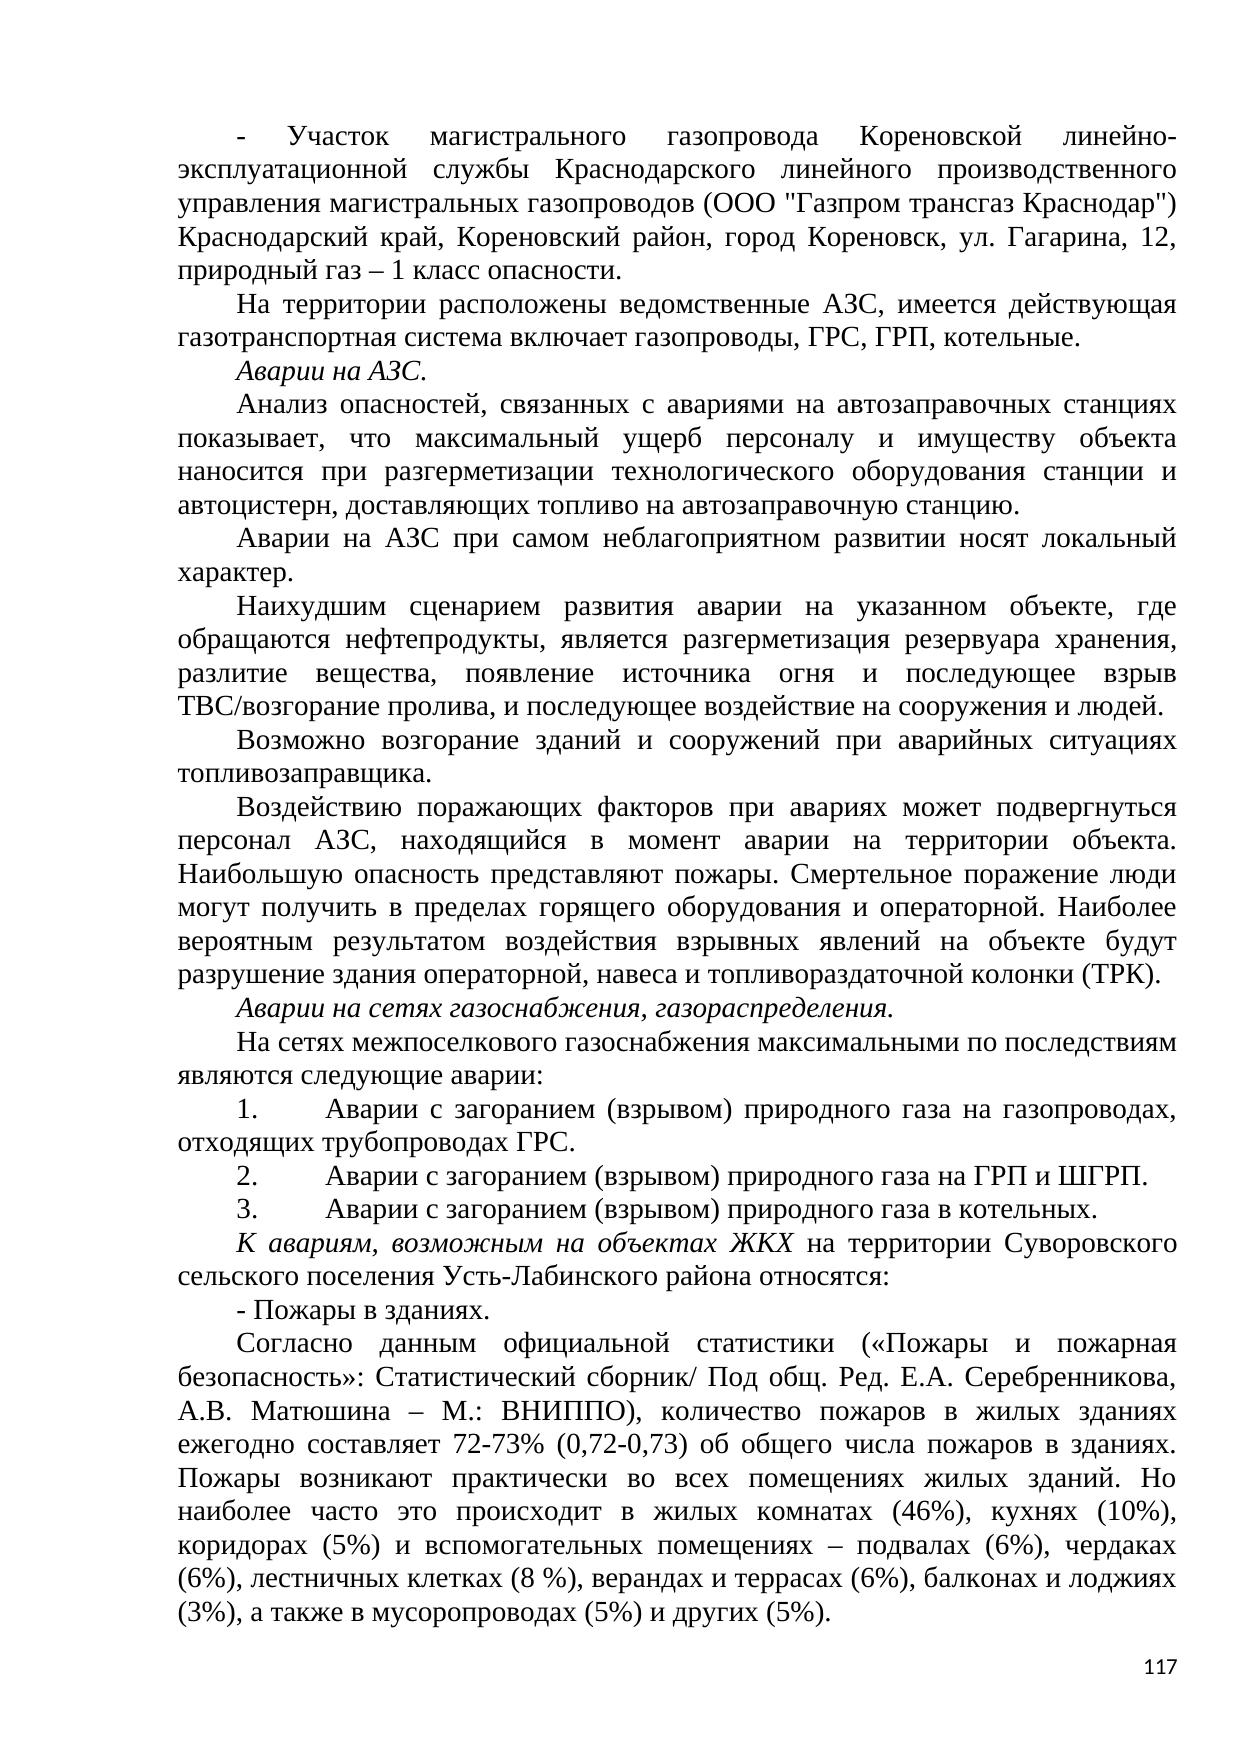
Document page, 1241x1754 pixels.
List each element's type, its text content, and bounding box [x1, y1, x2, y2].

text Аварии на АЗС. [177, 353, 1178, 386]
text Наихудшим сценарием развития аварии на указанном объекте, где обращаются нефтепродукты, является разгерметизация резервуара хранения, разлитие вещества, появление источника огня и последующее взрыв ТВС/возгорание пролива, и последующее воздействие на сооружения и людей. [177, 588, 1178, 722]
text На территории расположены ведомственные АЗС, имеется действующая газотранспортная система включает газопроводы, ГРС, ГРП, котельные. [177, 286, 1178, 353]
text Согласно данным официальной статистики («Пожары и пожарная безопасность»: Статистический сборник/ Под общ. Ред. Е.А. Серебренникова, А.В. Матюшина – М.: ВНИППО), количество пожаров в жилых зданиях ежегодно составляет 72-73% (0,72-0,73) об общего числа пожаров в зданиях. Пожары возникают практически во всех помещениях жилых зданий. Но наиболее часто это происходит в жилых комнатах (46%), кухнях (10%), коридорах (5%) и вспомогательных помещениях – подвалах (6%), чердаках (6%), лестничных клетках (8 %), верандах и террасах (6%), балконах и лоджиях (3%), а также в мусоропроводах (5%) и других (5%). [177, 1326, 1178, 1627]
text Воздействию поражающих факторов при авариях может подвергнуться персонал АЗС, находящийся в момент аварии на территории объекта. Наибольшую опасность представляют пожары. Смертельное поражение люди могут получить в пределах горящего оборудования и операторной. Наиболее вероятным результатом воздействия взрывных явлений на объекте будут разрушение здания операторной, навеса и топливораздаточной колонки (ТРК). [177, 789, 1178, 990]
list Аварии с загоранием (взрывом) природного газа на газопроводах, отходящих трубопроводах ГРС. [177, 1091, 1178, 1158]
text - Участок магистрального газопровода Кореновской линейно-эксплуатационной службы Краснодарского линейного производственного управления магистральных газопроводов (ООО "Газпром трансгаз Краснодар") Краснодарский край, Кореновский район, город Кореновск, ул. Гагарина, 12, природный газ – 1 класс опасности. [177, 118, 1178, 286]
list Аварии с загоранием (взрывом) природного газа в котельных. [177, 1191, 1178, 1225]
text К авариям, возможным на объектах ЖКХ на территории Суворовского сельского поселения Усть-Лабинского района относятся: [177, 1225, 1178, 1292]
text Возможно возгорание зданий и сооружений при аварийных ситуациях топливозаправщика. [177, 722, 1178, 789]
text - Пожары в зданиях. [177, 1292, 1178, 1326]
text На сетях межпоселкового газоснабжения максимальными по последствиям являются следующие аварии: [177, 1024, 1178, 1091]
text Анализ опасностей, связанных с авариями на автозаправочных станциях показывает, что максимальный ущерб персоналу и имуществу объекта наносится при разгерметизации технологического оборудования станции и автоцистерн, доставляющих топливо на автозаправочную станцию. [177, 386, 1178, 521]
text Аварии на сетях газоснабжения, газораспределения. [177, 990, 1178, 1024]
text Аварии на АЗС при самом неблагоприятном развитии носят локальный характер. [177, 521, 1178, 588]
list Аварии с загоранием (взрывом) природного газа на ГРП и ШГРП. [177, 1158, 1178, 1191]
